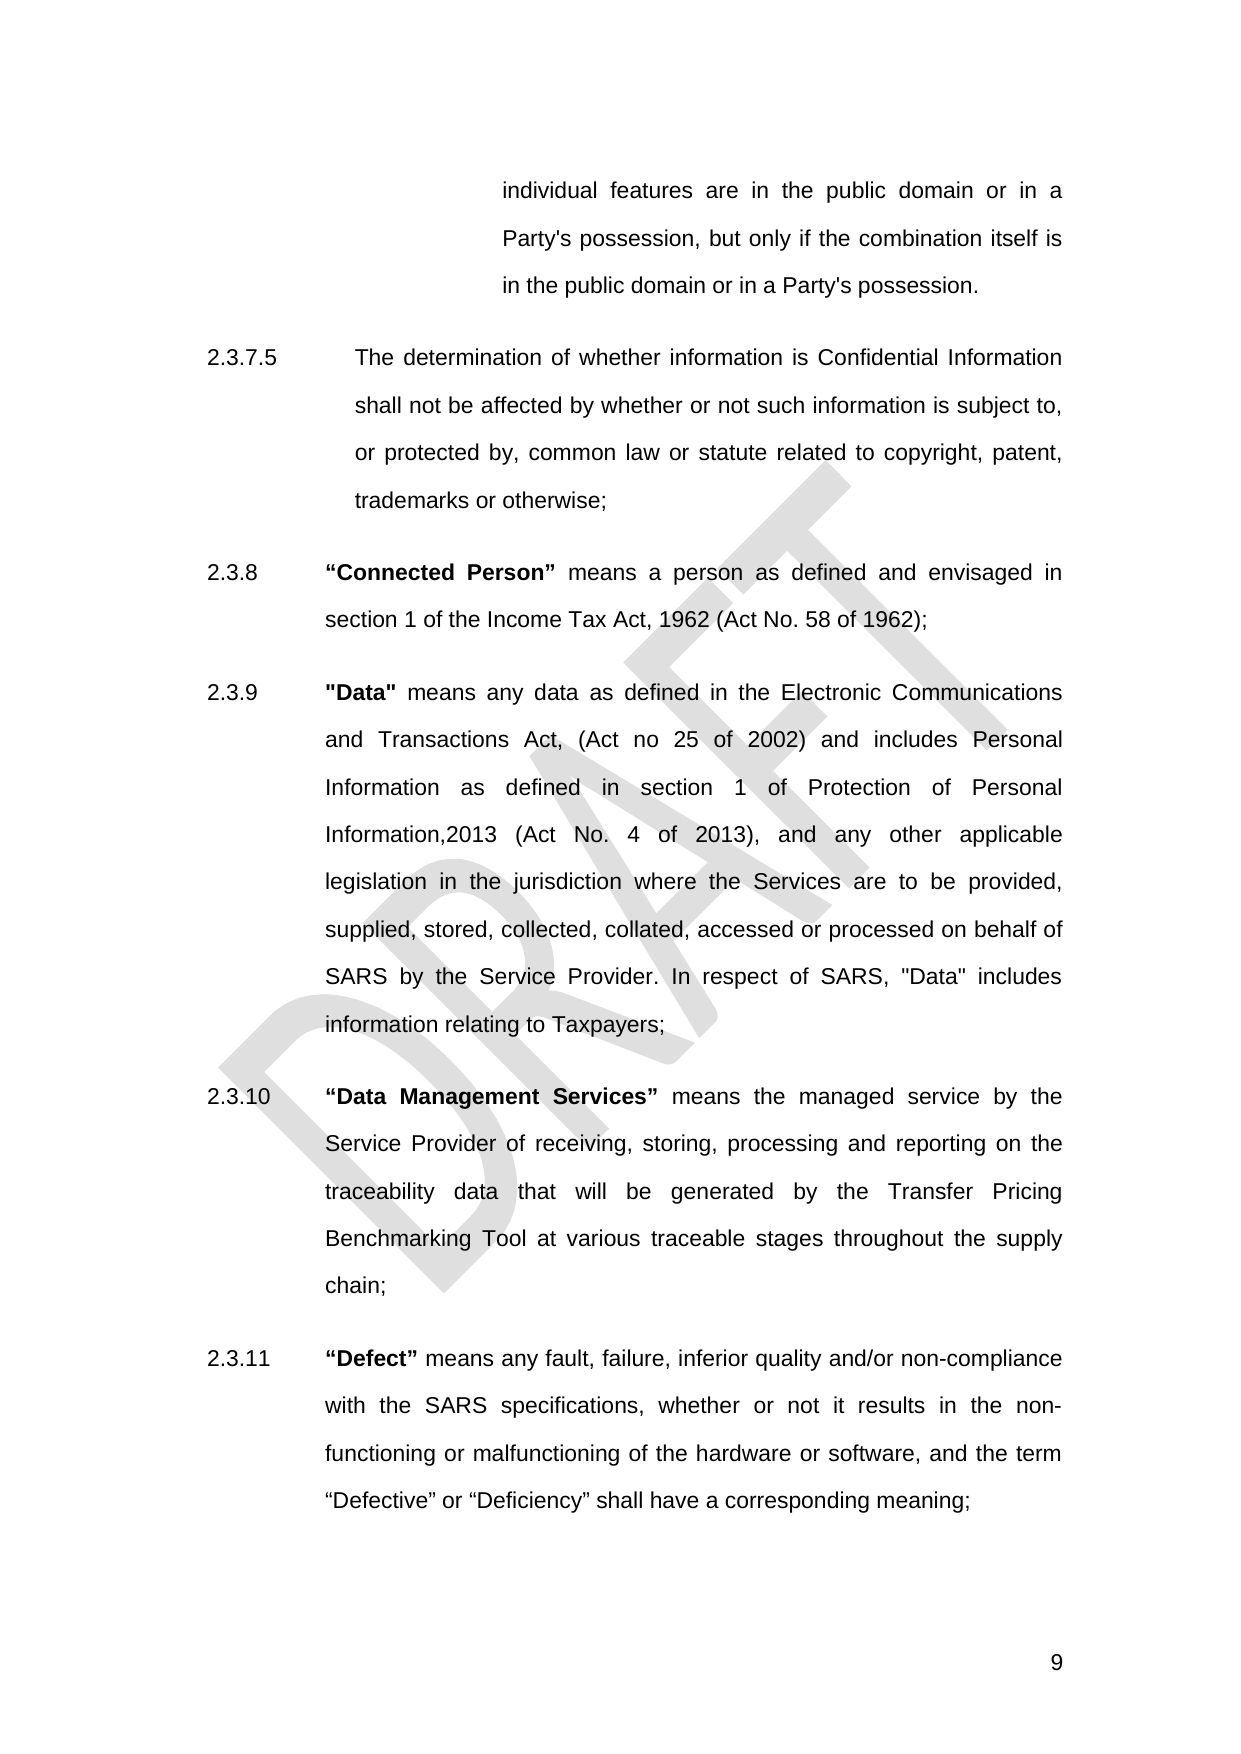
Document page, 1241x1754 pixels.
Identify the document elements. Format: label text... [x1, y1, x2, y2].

text “Defect” means any fault, failure, inferior quality and/or non-compliance with the SARS specifications, whether or not it results in the non-functioning or malfunctioning of the hardware or software, and the term “Defective” or “Deficiency” shall have a corresponding meaning; [207, 1345, 1063, 1513]
text "Data" means any data as defined in the Electronic Communications and Transactions Act, (Act no 25 of 2002) and includes Personal Information as defined in section 1 of Protection of Personal Information,2013 (Act No. 4 of 2013), and any other applicable legislation in the jurisdiction where the Services are to be provided, supplied, stored, collected, collated, accessed or processed on behalf of SARS by the Service Provider. In respect of SARS, "Data" includes information relating to Taxpayers; [207, 679, 1063, 1037]
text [354, 177, 1063, 298]
text “Connected Person” means a person as defined and envisaged in section 1 of the Income Tax Act, 1962 (Act No. 58 of 1962); [207, 559, 1063, 633]
text The determination of whether information is Confidential Information shall not be affected by whether or not such information is subject to, or protected by, common law or statute related to copyright, patent, trademarks or otherwise; [207, 344, 1063, 513]
text “Data Management Services” means the managed service by the Service Provider of receiving, storing, processing and reporting on the traceability data that will be generated by the Transfer Pricing Benchmarking Tool at various traceable stages throughout the supply chain; [207, 1083, 1063, 1299]
